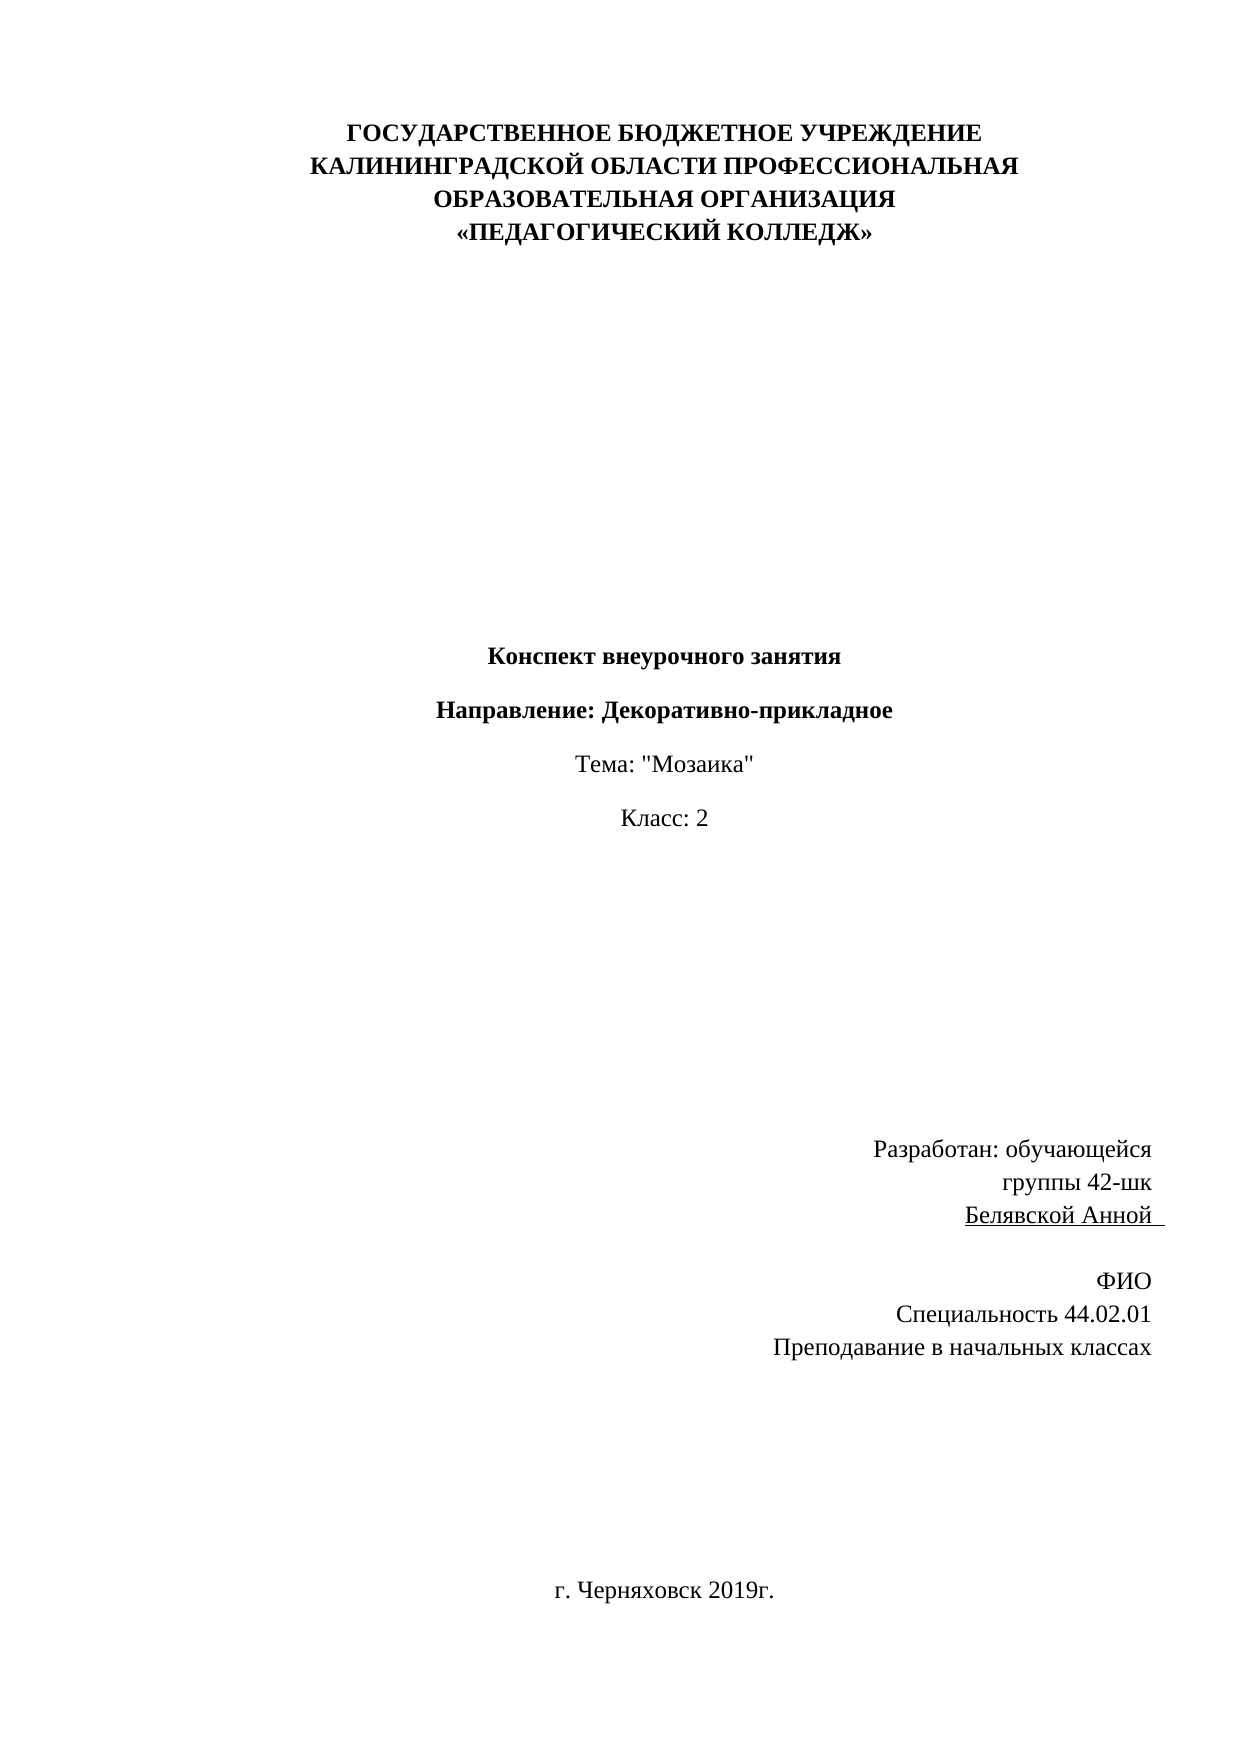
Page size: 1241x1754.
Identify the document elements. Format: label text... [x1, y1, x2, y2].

text Тема: "Мозаика" [177, 749, 1152, 777]
text «ПЕДАГОГИЧЕСКИЙ КОЛЛЕДЖ» [177, 217, 1152, 246]
text Конспект внеурочного занятия [177, 641, 1152, 670]
text ФИО [177, 1266, 1152, 1294]
text Разработан: обучающейся [177, 1134, 1152, 1162]
text Белявской Анной [177, 1200, 1152, 1228]
text ГОСУДАРСТВЕННОЕ БЮДЖЕТНОЕ УЧРЕЖДЕНИЕ [177, 118, 1152, 147]
text КАЛИНИНГРАДСКОЙ ОБЛАСТИ ПРОФЕССИОНАЛЬНАЯ [177, 151, 1152, 180]
text Специальность 44.02.01 [177, 1299, 1152, 1327]
text группы 42-шк [177, 1167, 1152, 1195]
text Преподавание в начальных классах [177, 1332, 1152, 1361]
text г. Черняховск 2019г. [177, 1575, 1152, 1603]
text ОБРАЗОВАТЕЛЬНАЯ ОРГАНИЗАЦИЯ [177, 184, 1152, 213]
text Класс: 2 [177, 803, 1152, 831]
text Направление: Декоративно-прикладное [177, 695, 1152, 724]
